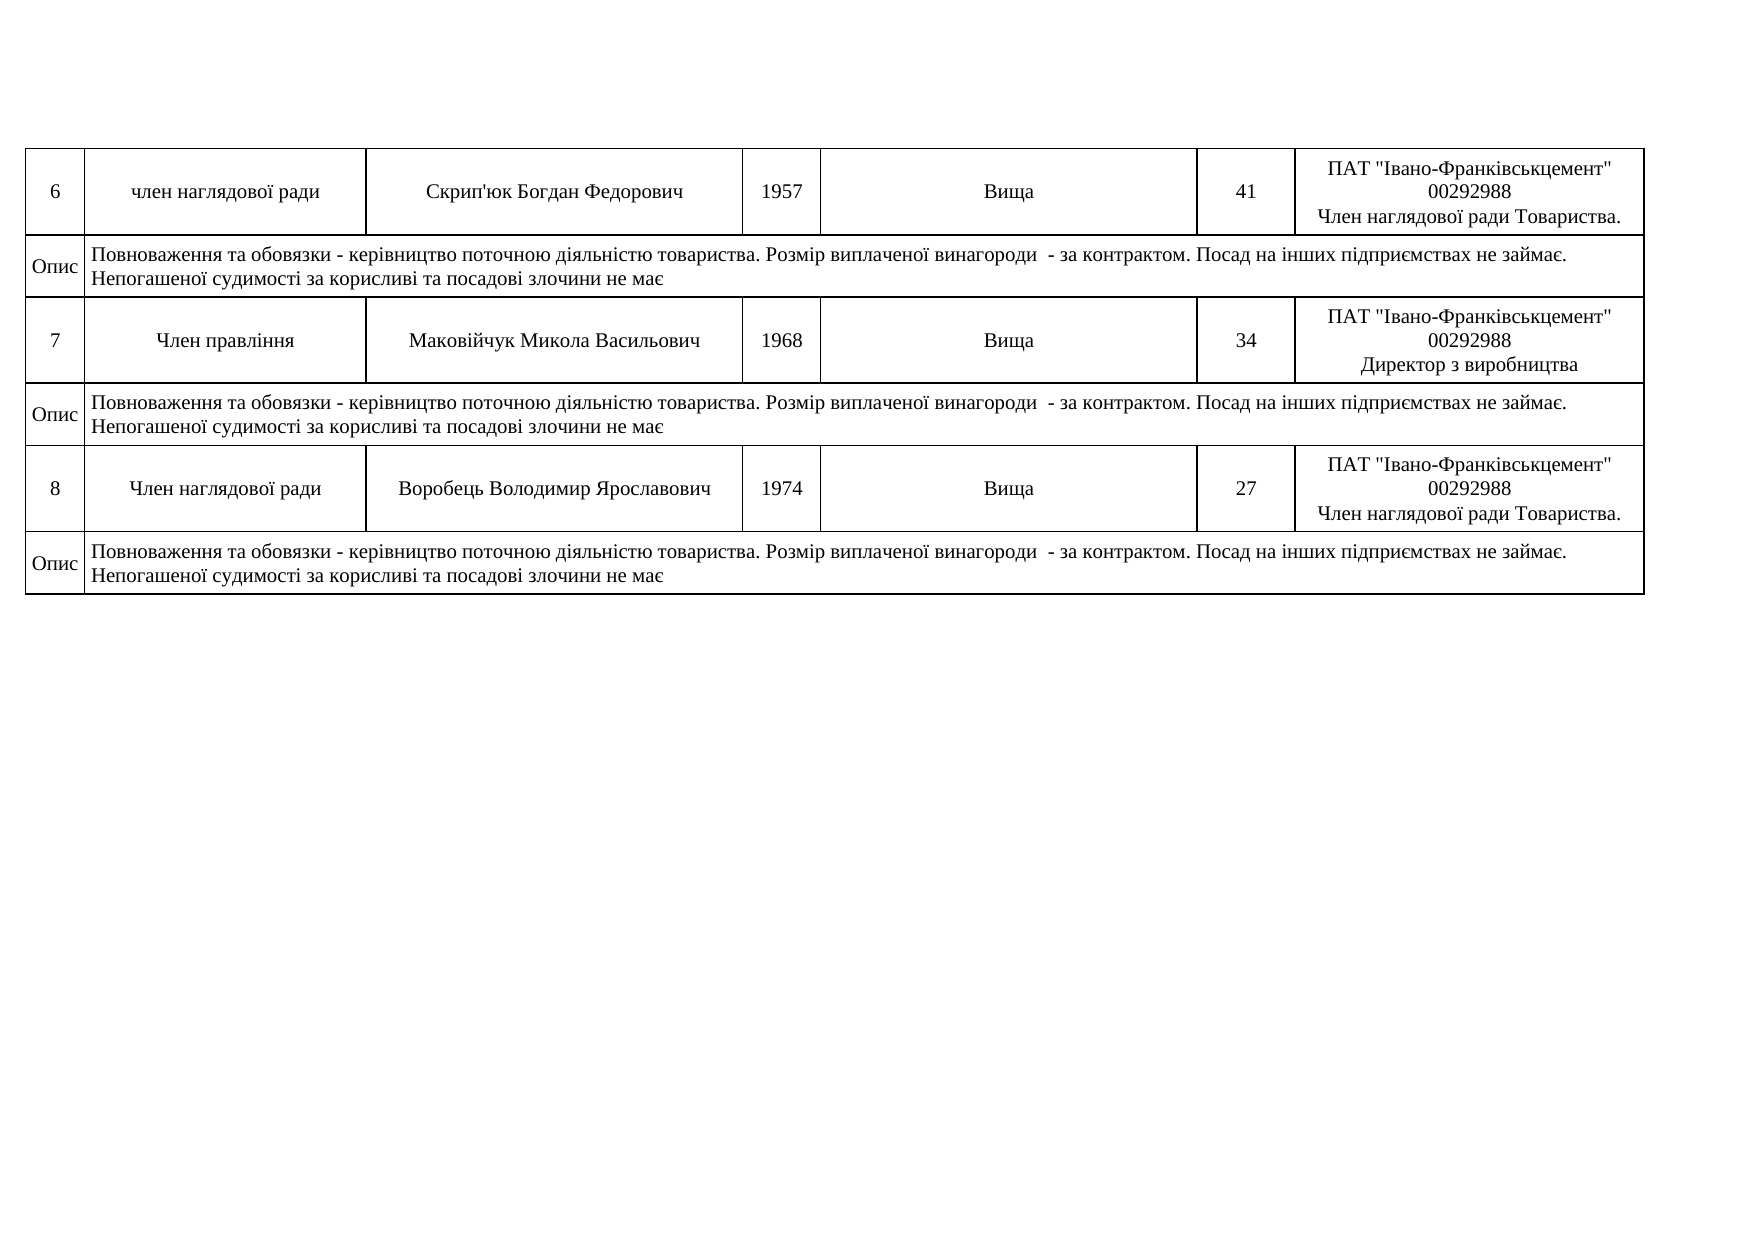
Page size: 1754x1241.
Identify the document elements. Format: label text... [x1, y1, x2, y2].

table_cell Воробець Володимир Ярославович [367, 446, 742, 531]
table_cell 6 [26, 149, 84, 234]
table_cell Опис [26, 532, 84, 593]
table_cell Опис [26, 236, 84, 296]
table_cell Член наглядової ради [85, 446, 365, 531]
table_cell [85, 236, 1643, 296]
table_cell член наглядової ради [85, 149, 365, 234]
table_cell 1974 [743, 446, 820, 531]
table_cell 41 [1198, 149, 1294, 234]
table_cell Скрип'юк Богдан Федорович [367, 149, 742, 234]
table_cell Вища [821, 298, 1196, 382]
table_cell Вища [821, 149, 1196, 234]
table_cell 7 [26, 298, 84, 382]
table_cell ПАТ "Івано-Франківськцемент" 00292988 Директор з виробництва [1296, 298, 1643, 382]
table_cell 1968 [743, 298, 820, 382]
table_cell 27 [1198, 446, 1294, 531]
table_cell Член правлiння [85, 298, 365, 382]
table_cell Вища [821, 446, 1196, 531]
table_cell Маковiйчук Микола Васильович [367, 298, 742, 382]
table_cell 34 [1198, 298, 1294, 382]
table_cell 8 [26, 446, 84, 531]
table_cell ПАТ "Iвано-Франкiвськцемент" 00292988 Член наглядової ради Товариства. [1296, 149, 1643, 234]
table_cell ПАТ "Iвано-Франкiвськцемент" 00292988 Член наглядової ради Товариства. [1296, 446, 1643, 531]
table_cell 1957 [743, 149, 820, 234]
table_cell Опис [26, 384, 84, 444]
